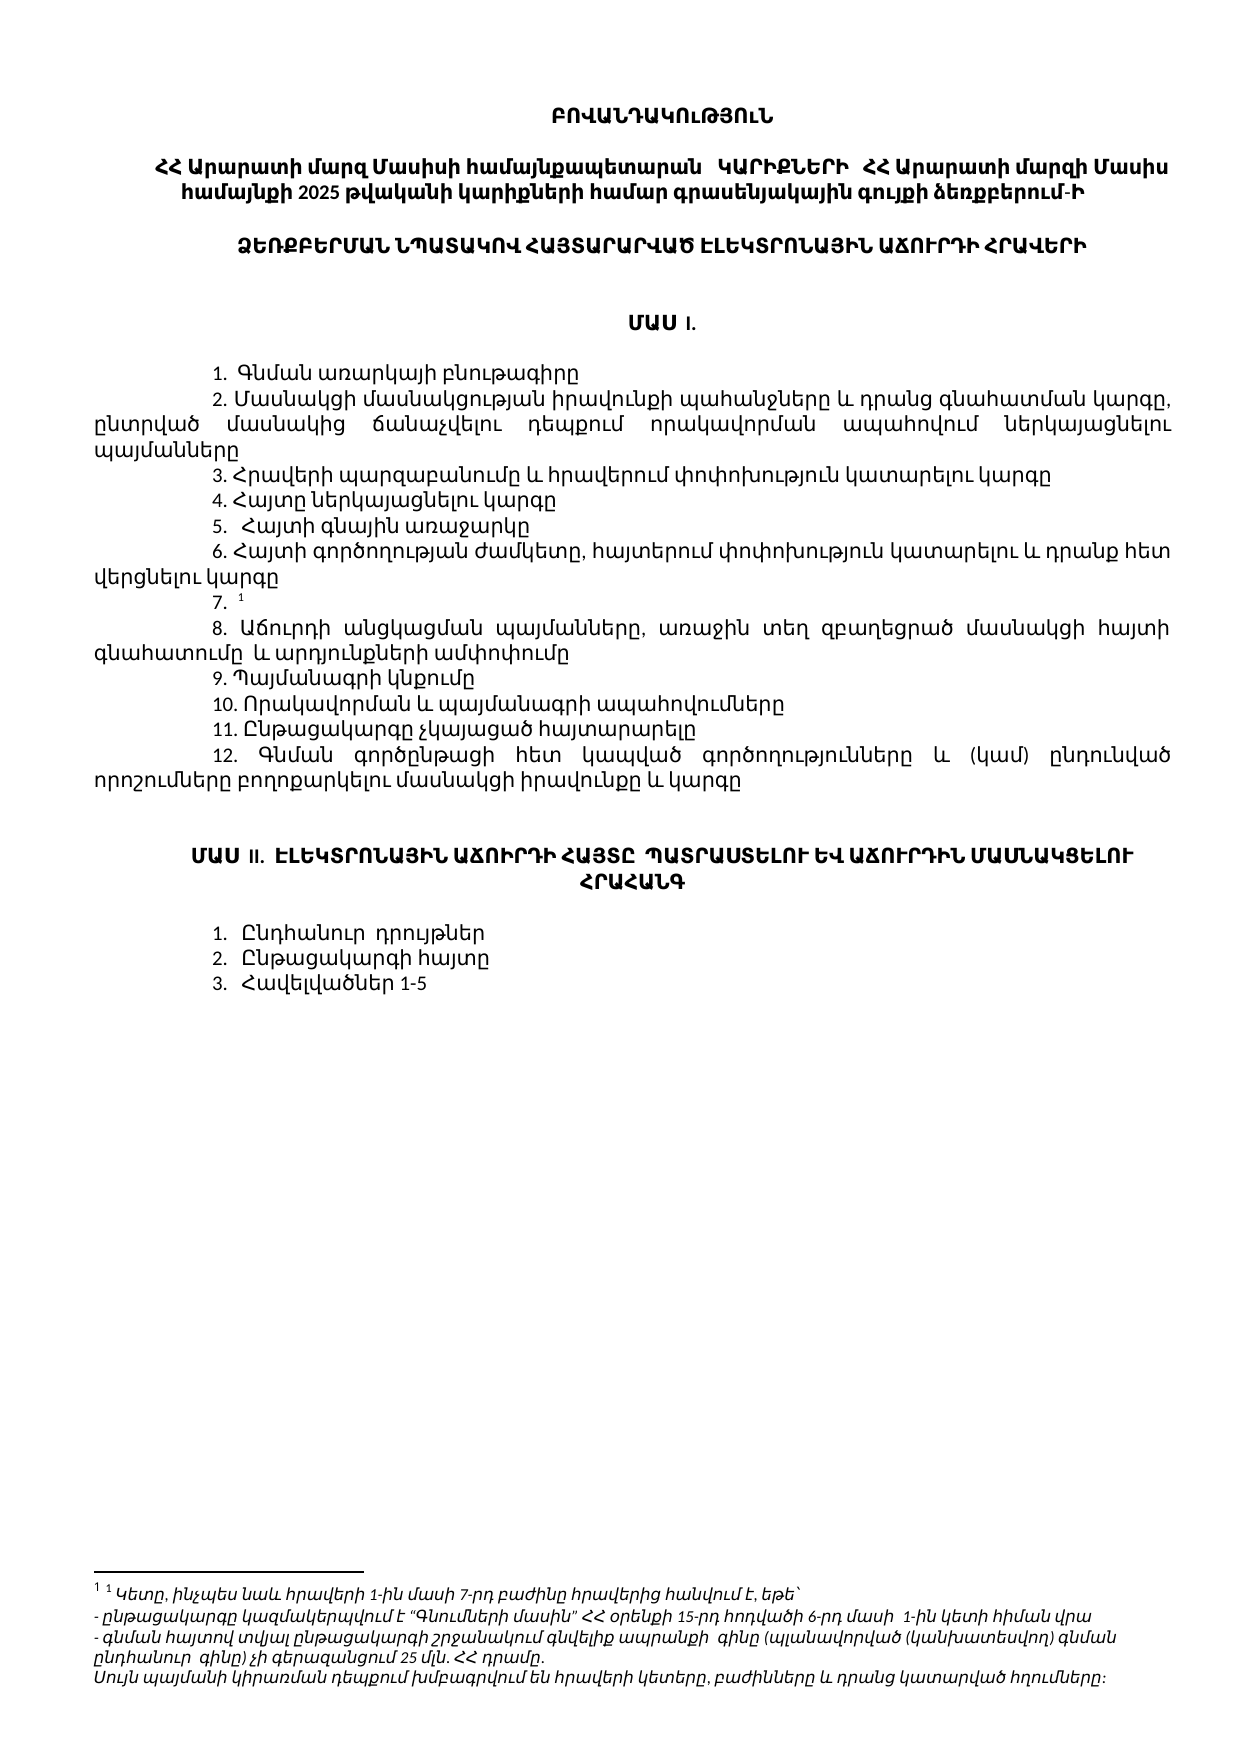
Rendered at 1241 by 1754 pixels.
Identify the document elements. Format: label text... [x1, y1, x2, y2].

text 1. Գնման առարկայի բնութագիրը [94, 361, 1171, 386]
text 12. Գնման գործընթացի հետ կապված գործողությունները և (կամ) ընդունված որոշումները բողոքարկելու մասնակցի իրավունքը և կարգը [94, 742, 1171, 793]
text 2. Մասնակցի մասնակցության իրավունքի պահանջները և դրանց գնահատման կարգը, ընտրված մասնակից ճանաչվելու դեպքում որակավորման ապահովում ներկայացնելու պայմանները [94, 386, 1171, 462]
text ԲՈՎԱՆԴԱԿՈւԹՅՈւՆ [94, 103, 1171, 128]
text 5. Հայտի գնային առաջարկը [94, 513, 1171, 538]
text 6. Հայտի գործողության ժամկետը, հայտերում փոփոխություն կատարելու և դրանք հետ վերցնելու կարգը [94, 538, 1171, 589]
text ՄԱՍ II. ԷԼԵԿՏՐՈՆԱՅԻՆ ԱՃՈԻՐԴԻ ՀԱՅՏԸ ՊԱՏՐԱՍՏԵԼՈՒ ԵՎ ԱՃՈՒՐԴԻՆ ՄԱՍՆԱԿՑԵԼՈՒ ՀՐԱՀԱՆԳ [94, 843, 1171, 894]
text 11. Ընթացակարգը չկայացած հայտարարելը [94, 716, 1171, 742]
text 1. Ընդհանուր դրույթներ [94, 920, 1171, 945]
text 9. Պայմանագրի կնքումը [94, 666, 1171, 691]
text 3. Հրավերի պարզաբանումը և հրավերում փոփոխություն կատարելու կարգը [94, 462, 1171, 488]
text 3. Հավելվածներ 1-5 [94, 971, 1171, 996]
text ՁԵՌՔԲԵՐՄԱՆ ՆՊԱՏԱԿՈՎ ՀԱՅՏԱՐԱՐՎԱԾ ԷԼԵԿՏՐՈՆԱՅԻՆ ԱՃՈՒՐԴԻ ՀՐԱՎԵՐԻ [94, 233, 1171, 259]
text 10. Որակավորման և պայմանագրի ապահովումները [94, 691, 1171, 716]
text 4. Հայտը ներկայացնելու կարգը [94, 488, 1171, 513]
text ՄԱՍ I. [94, 310, 1171, 335]
text 8. Աճուրդի անցկացման պայմանները, առաջին տեղ զբաղեցրած մասնակցի հայտի գնահատումը և արդյունքների ամփոփումը [94, 615, 1171, 666]
text ՀՀ Արարատի մարզ Մասիսի համայնքապետարան ԿԱՐԻՔՆԵՐԻ ՀՀ Արարատի մարզի Մասիս համայնքի 2025 թվականի կարիքների համար գրասենյակային գույքի ձեռքբերում-Ի [94, 154, 1171, 205]
text 7. 1 [94, 589, 1171, 615]
text 2. Ընթացակարգի հայտը [94, 945, 1171, 971]
